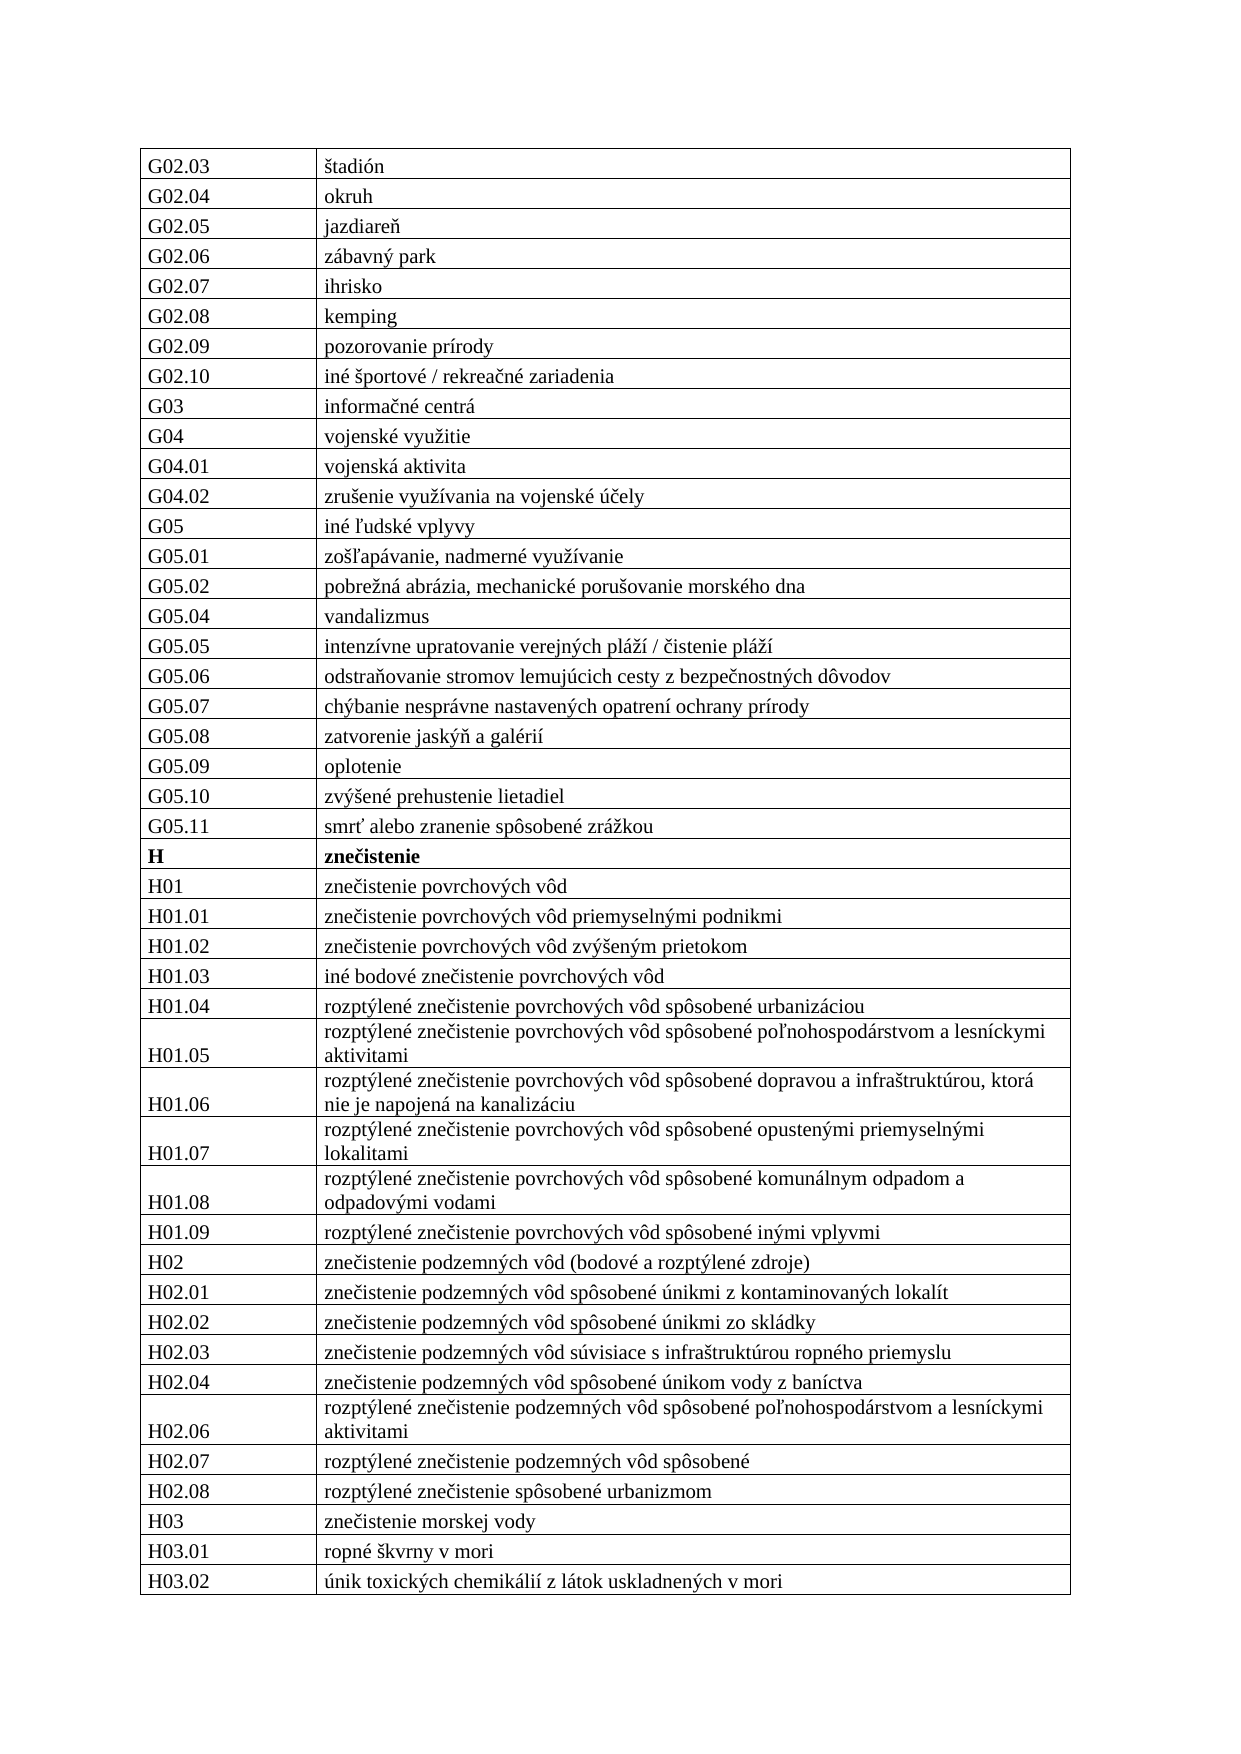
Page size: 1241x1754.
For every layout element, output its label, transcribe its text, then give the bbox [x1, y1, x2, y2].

table_cell G05.11 [141, 809, 316, 838]
table_cell H01 [141, 869, 316, 898]
table_cell H02.08 [141, 1475, 316, 1503]
table_cell pobrežná abrázia, mechanické porušovanie morského dna [317, 569, 1070, 598]
table_cell G02.07 [141, 269, 316, 298]
table_cell H01.03 [141, 959, 316, 988]
table_cell H02.02 [141, 1305, 316, 1334]
table_cell pozorovanie prírody [317, 329, 1070, 358]
table_cell rozptýlené znečistenie povrchových vôd spôsobené urbanizáciou [317, 989, 1070, 1018]
table_cell zošľapávanie, nadmerné využívanie [317, 539, 1070, 568]
table_cell H01.01 [141, 899, 316, 928]
table_cell okruh [317, 179, 1070, 208]
table_cell znečistenie povrchových vôd priemyselnými podnikmi [317, 899, 1070, 928]
table_cell G02.08 [141, 299, 316, 328]
table_cell G05.04 [141, 599, 316, 628]
table_cell H02.04 [141, 1365, 316, 1394]
table_cell G02.05 [141, 209, 316, 238]
table_cell informačné centrá [317, 389, 1070, 418]
table_cell jazdiareň [317, 209, 1070, 238]
table_cell znečistenie podzemných vôd spôsobené únikmi z kontaminovaných lokalít [317, 1275, 1070, 1304]
table_cell H01.04 [141, 989, 316, 1018]
table_cell štadión [317, 149, 1070, 178]
table_cell H02.06 [141, 1395, 316, 1443]
table_cell H02.07 [141, 1445, 316, 1473]
table_cell ihrisko [317, 269, 1070, 298]
table_cell H01.05 [141, 1019, 316, 1067]
table_cell G05.08 [141, 719, 316, 748]
table_cell znečistenie povrchových vôd [317, 869, 1070, 898]
table_cell G05.09 [141, 749, 316, 778]
table_cell H01.06 [141, 1068, 316, 1116]
table_cell iné ľudské vplyvy [317, 509, 1070, 538]
table_cell kemping [317, 299, 1070, 328]
table_cell vandalizmus [317, 599, 1070, 628]
table_cell intenzívne upratovanie verejných pláží / čistenie pláží [317, 629, 1070, 658]
table_cell únik toxických chemikálií z látok uskladnených v mori [317, 1565, 1070, 1593]
table_cell H03.01 [141, 1535, 316, 1563]
table_cell G04 [141, 419, 316, 448]
table_cell smrť alebo zranenie spôsobené zrážkou [317, 809, 1070, 838]
table_cell znečistenie podzemných vôd súvisiace s infraštruktúrou ropného priemyslu [317, 1335, 1070, 1364]
table_cell oplotenie [317, 749, 1070, 778]
table_cell znečistenie podzemných vôd spôsobené únikom vody z baníctva [317, 1365, 1070, 1394]
table_cell G02.04 [141, 179, 316, 208]
table_cell ropné škvrny v mori [317, 1535, 1070, 1563]
table_cell G02.06 [141, 239, 316, 268]
table_cell G05.02 [141, 569, 316, 598]
table_cell G04.02 [141, 479, 316, 508]
table_cell G02.09 [141, 329, 316, 358]
table_cell znečistenie povrchových vôd zvýšeným prietokom [317, 929, 1070, 958]
table_cell H01.02 [141, 929, 316, 958]
table_cell H03 [141, 1505, 316, 1533]
table_cell iné športové / rekreačné zariadenia [317, 359, 1070, 388]
table_cell zábavný park [317, 239, 1070, 268]
table_cell rozptýlené znečistenie povrchových vôd spôsobené opustenými priemyselnými lokalitami [317, 1117, 1070, 1165]
table_cell G05.05 [141, 629, 316, 658]
table_cell rozptýlené znečistenie podzemných vôd spôsobené poľnohospodárstvom a lesníckymi aktivitami [317, 1395, 1070, 1443]
table_cell G05.10 [141, 779, 316, 808]
table_cell H01.09 [141, 1215, 316, 1244]
table_cell rozptýlené znečistenie povrchových vôd spôsobené dopravou a infraštruktúrou, ktorá nie je napojená na kanalizáciu [317, 1068, 1070, 1116]
table_cell chýbanie nesprávne nastavených opatrení ochrany prírody [317, 689, 1070, 718]
table_cell G05.07 [141, 689, 316, 718]
table_cell znečistenie podzemných vôd (bodové a rozptýlené zdroje) [317, 1245, 1070, 1274]
table_cell rozptýlené znečistenie podzemných vôd spôsobené [317, 1445, 1070, 1473]
table_cell H02 [141, 1245, 316, 1274]
table_cell rozptýlené znečistenie povrchových vôd spôsobené inými vplyvmi [317, 1215, 1070, 1244]
table_cell G03 [141, 389, 316, 418]
table_cell iné bodové znečistenie povrchových vôd [317, 959, 1070, 988]
table_cell H01.07 [141, 1117, 316, 1165]
table_cell vojenská aktivita [317, 449, 1070, 478]
table_cell H02.03 [141, 1335, 316, 1364]
table_cell H02.01 [141, 1275, 316, 1304]
table_cell G05.01 [141, 539, 316, 568]
table_cell G05 [141, 509, 316, 538]
table_cell odstraňovanie stromov lemujúcich cesty z bezpečnostných dôvodov [317, 659, 1070, 688]
table_cell G04.01 [141, 449, 316, 478]
table_cell znečistenie morskej vody [317, 1505, 1070, 1533]
table_cell znečistenie podzemných vôd spôsobené únikmi zo skládky [317, 1305, 1070, 1334]
table_cell H01.08 [141, 1166, 316, 1214]
table_cell G05.06 [141, 659, 316, 688]
table_cell rozptýlené znečistenie povrchových vôd spôsobené poľnohospodárstvom a lesníckymi aktivitami [317, 1019, 1070, 1067]
table_cell zvýšené prehustenie lietadiel [317, 779, 1070, 808]
table_cell vojenské využitie [317, 419, 1070, 448]
table_cell G02.10 [141, 359, 316, 388]
table_cell zatvorenie jaskýň a galérií [317, 719, 1070, 748]
table_cell zrušenie využívania na vojenské účely [317, 479, 1070, 508]
table_cell G02.03 [141, 149, 316, 178]
table_cell rozptýlené znečistenie spôsobené urbanizmom [317, 1475, 1070, 1503]
table_cell znečistenie [317, 839, 1070, 868]
table_cell rozptýlené znečistenie povrchových vôd spôsobené komunálnym odpadom a odpadovými vodami [317, 1166, 1070, 1214]
table_cell H [141, 839, 316, 868]
table_cell H03.02 [141, 1565, 316, 1593]
